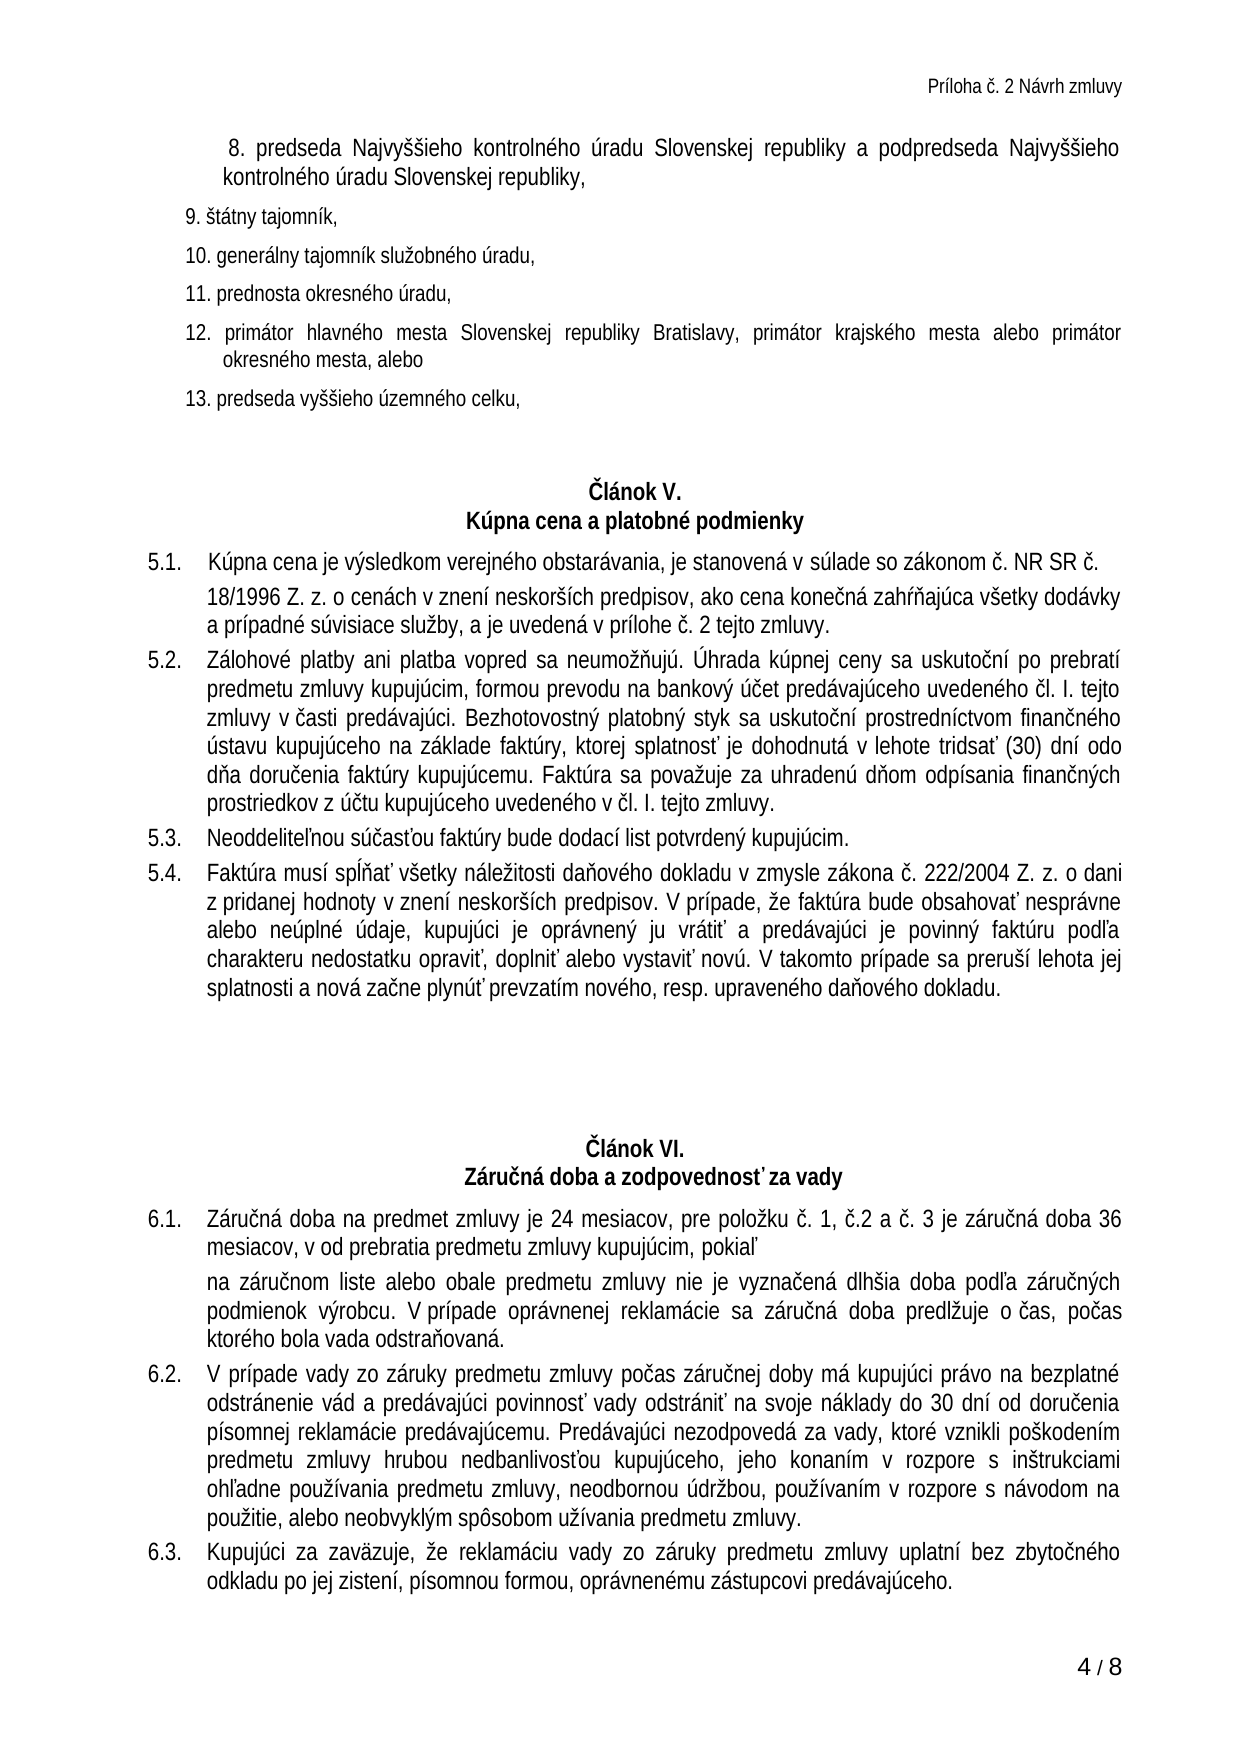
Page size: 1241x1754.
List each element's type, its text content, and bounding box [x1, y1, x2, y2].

list Záručná doba na predmet zmluvy je 24 mesiacov, pre položku č. 1, č.2 a č. 3 je záručná doba 36 mesiacov, v od prebratia predmetu zmluvy kupujúcim, pokiaľ [148, 1203, 1122, 1261]
list 13. predseda vyššieho územného celku, [185, 384, 1122, 411]
text Záručná doba a zodpovednosť za vady [185, 1162, 1122, 1191]
text Článok V. [148, 477, 1122, 506]
list 9. štátny tajomník, [185, 203, 1122, 229]
list Neoddeliteľnou súčasťou faktúry bude dodací list potvrdený kupujúcim. [148, 823, 1122, 852]
list Kupujúci za zaväzuje, že reklamáciu vady zo záruky predmetu zmluvy uplatní bez zbytočného odkladu po jej zistení, písomnou formou, oprávnenému zástupcovi predávajúceho. [148, 1537, 1122, 1595]
list Zálohové platby ani platba vopred sa neumožňujú. Úhrada kúpnej ceny sa uskutoční po prebratí predmetu zmluvy kupujúcim, formou prevodu na bankový účet predávajúceho uvedeného čl. I. tejto zmluvy v časti predávajúci. Bezhotovostný platobný styk sa uskutoční prostredníctvom finančného ústavu kupujúceho na základe faktúry, ktorej splatnosť je dohodnutá v lehote tridsať (30) dní odo dňa doručenia faktúry kupujúcemu. Faktúra sa považuje za uhradenú dňom odpísania finančných prostriedkov z účtu kupujúceho uvedeného v čl. I. tejto zmluvy. [148, 645, 1122, 817]
list 10. generálny tajomník služobného úradu, [185, 242, 1122, 268]
list 11. prednosta okresného úradu, [185, 280, 1122, 307]
list 18/1996 Z. z. o cenách v znení neskorších predpisov, ako cena konečná zahŕňajúca všetky dodávky a prípadné súvisiace služby, a je uvedená v prílohe č. 2 tejto zmluvy. [207, 582, 1122, 639]
text Článok VI. [148, 1134, 1122, 1162]
list V prípade vady zo záruky predmetu zmluvy počas záručnej doby má kupujúci právo na bezplatné odstránenie vád a predávajúci povinnosť vady odstrániť na svoje náklady do 30 dní od doručenia písomnej reklamácie predávajúcemu. Predávajúci nezodpovedá za vady, ktoré vznikli poškodením predmetu zmluvy hrubou nedbanlivosťou kupujúceho, jeho konaním v rozpore s inštrukciami ohľadne používania predmetu zmluvy, neodbornou údržbou, používaním v rozpore s návodom na použitie, alebo neobvyklým spôsobom užívania predmetu zmluvy. [148, 1359, 1122, 1531]
text Kúpna cena a platobné podmienky [148, 506, 1122, 534]
list 8. predseda Najvyššieho kontrolného úradu Slovenskej republiky a podpredseda Najvyššieho kontrolného úradu Slovenskej republiky, [185, 133, 1122, 190]
list na záručnom liste alebo obale predmetu zmluvy nie je vyznačená dlhšia doba podľa záručných podmienok výrobcu. V prípade oprávnenej reklamácie sa záručná doba predlžuje o čas, počas ktorého bola vada odstraňovaná. [207, 1267, 1122, 1353]
list Kúpna cena je výsledkom verejného obstarávania, je stanovená v súlade so zákonom č. NR SR č. [148, 547, 1122, 575]
list 12. primátor hlavného mesta Slovenskej republiky Bratislavy, primátor krajského mesta alebo primátor okresného mesta, alebo [185, 319, 1122, 372]
list Faktúra musí spĺňať všetky náležitosti daňového dokladu v zmysle zákona č. 222/2004 Z. z. o dani z pridanej hodnoty v znení neskorších predpisov. V prípade, že faktúra bude obsahovať nesprávne alebo neúplné údaje, kupujúci je oprávnený ju vrátiť a predávajúci je povinný faktúru podľa charakteru nedostatku opraviť, doplniť alebo vystaviť novú. V takomto prípade sa preruší lehota jej splatnosti a nová začne plynúť prevzatím nového, resp. upraveného daňového dokladu. [148, 858, 1122, 1001]
